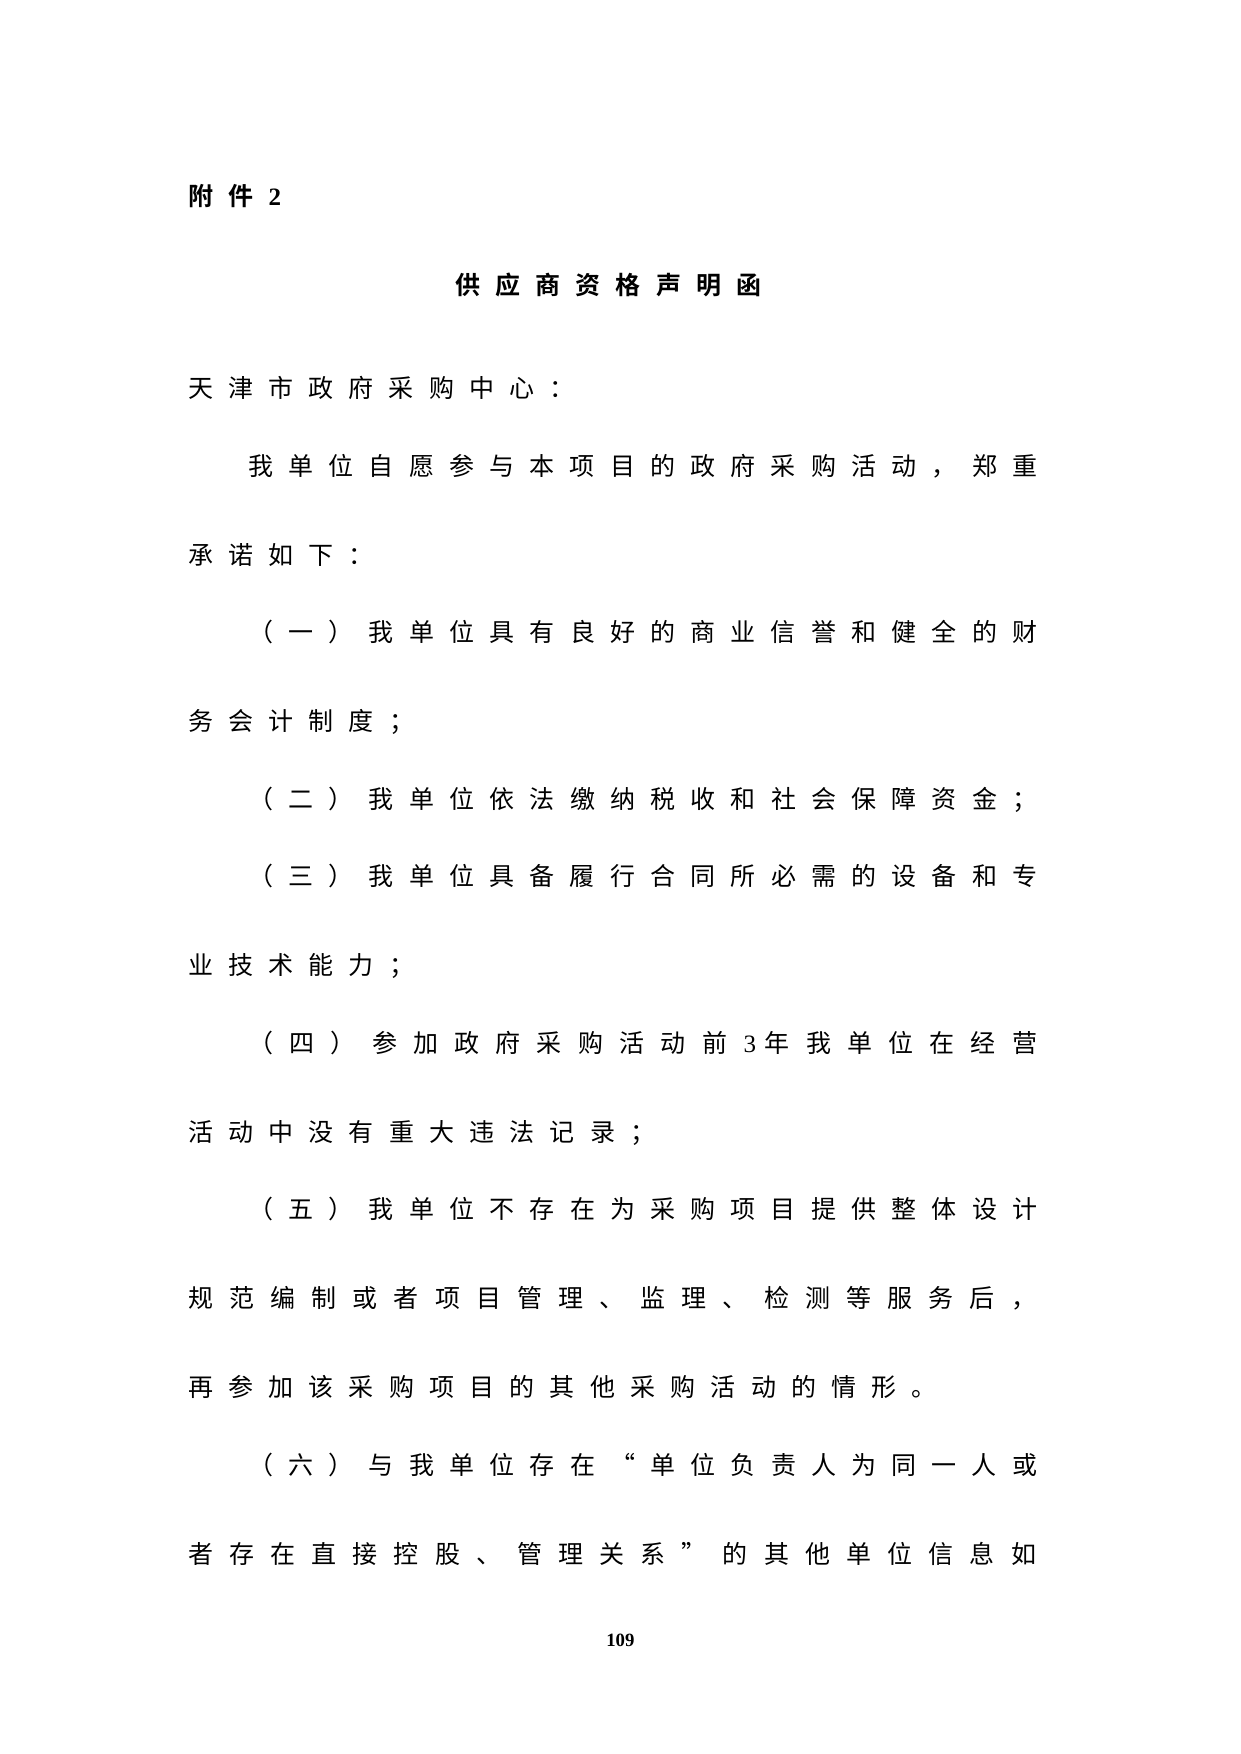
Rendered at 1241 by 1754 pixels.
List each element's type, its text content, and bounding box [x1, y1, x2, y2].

text （五）我单位不存在为采购项目提供整体设计、规范编制或者项目管理、监理、检测等服务后，再参加该采购项目的其他采购活动的情形。 [188, 1178, 1052, 1416]
text （二）我单位依法缴纳税收和社会保障资金； [188, 768, 1052, 827]
text （三）我单位具备履行合同所必需的设备和专业技术能力； [188, 845, 1052, 993]
text 天津市政府采购中心： [188, 357, 1052, 416]
text 供应商资格声明函 [188, 253, 1043, 313]
text （四）参加政府采购活动前3年我单位在经营活动中没有重大违法记录； [188, 1012, 1052, 1160]
text 我单位自愿参与本项目的政府采购活动，郑重承诺如下： [188, 434, 1052, 583]
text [188, 1434, 1052, 1582]
text 附件2 [188, 164, 1052, 224]
text （一）我单位具有良好的商业信誉和健全的财务会计制度； [188, 601, 1052, 749]
